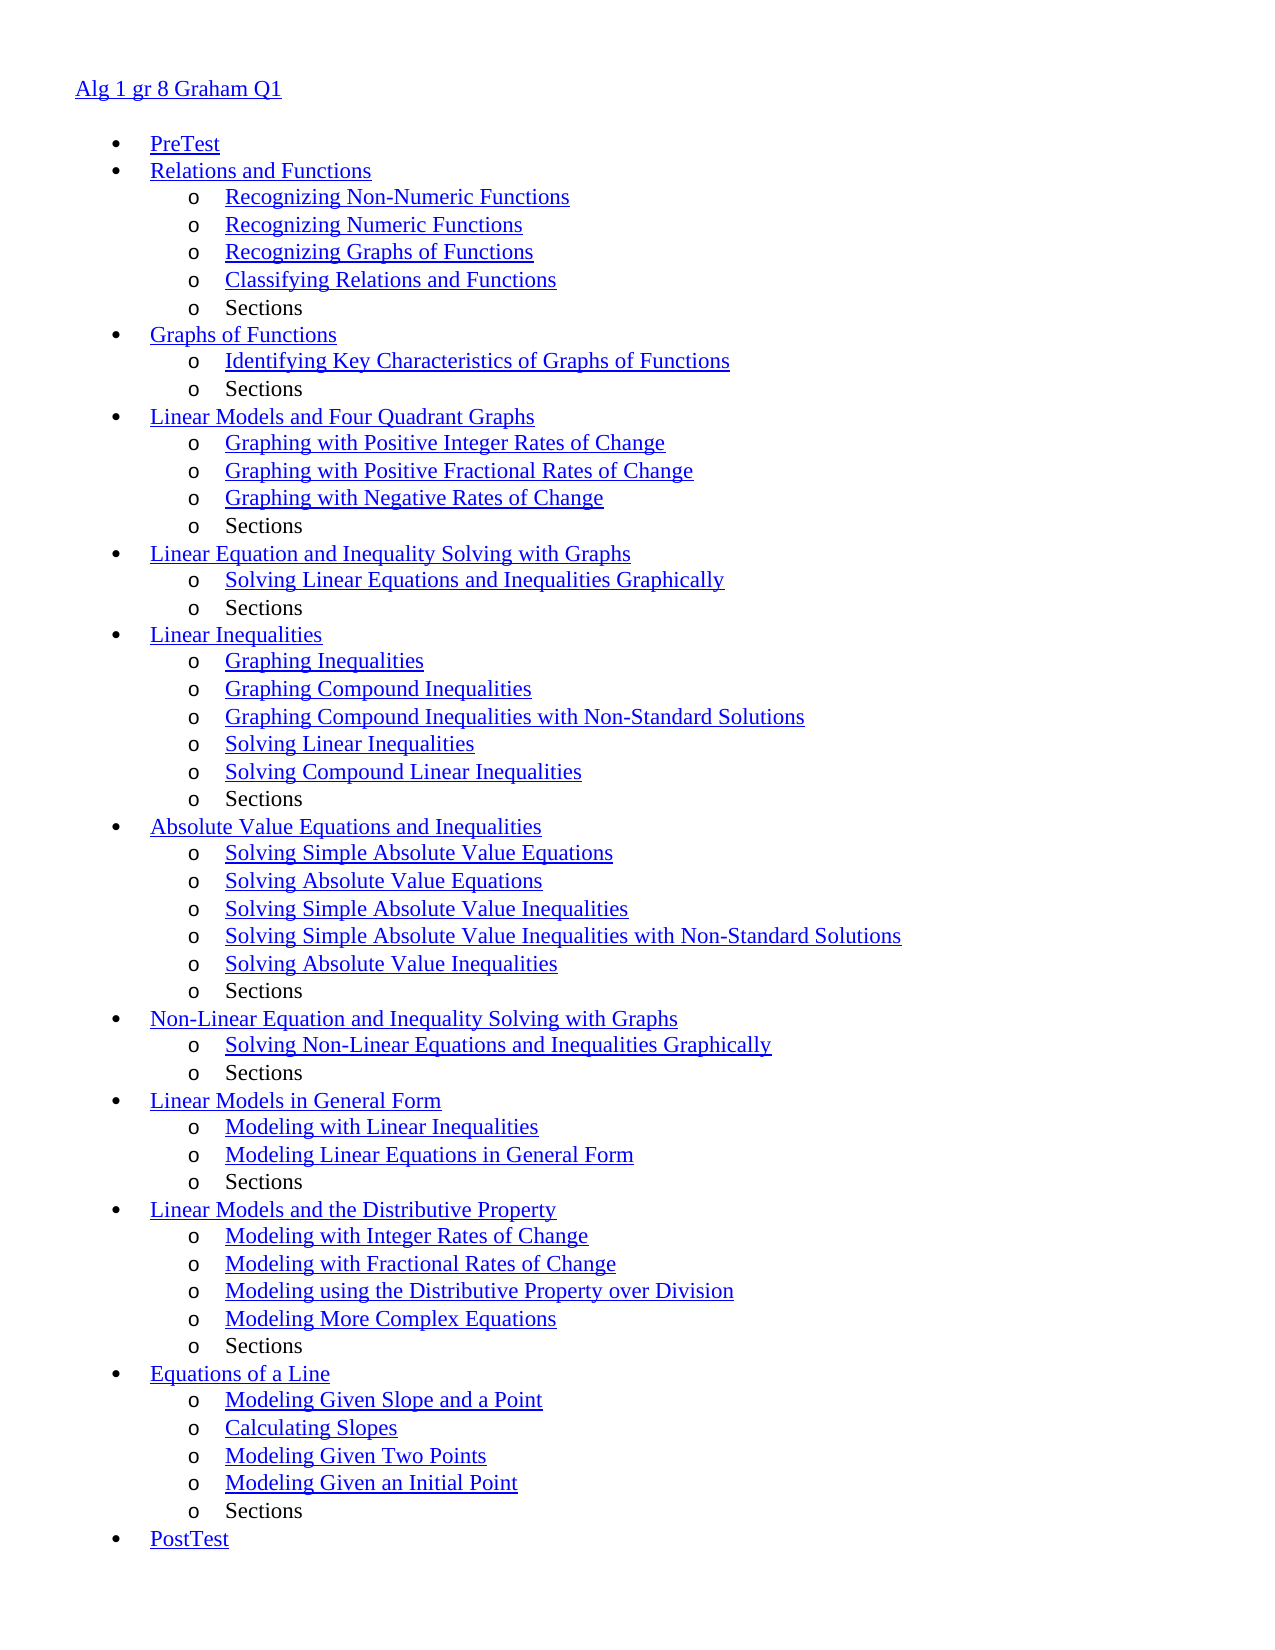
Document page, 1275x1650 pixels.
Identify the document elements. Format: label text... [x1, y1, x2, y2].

text Alg 1 gr 8 Graham Q1 [75, 75, 1200, 101]
list Relations and Functions [112, 157, 1200, 183]
list Recognizing Numeric Functions [187, 211, 1200, 238]
list Solving Linear Inequalities [187, 730, 1200, 758]
list Sections [187, 977, 1200, 1005]
list Sections [187, 1497, 1200, 1524]
list Identifying Key Characteristics of Graphs of Functions [187, 348, 1200, 375]
list Non-Linear Equation and Inequality Solving with Graphs [112, 1005, 1200, 1031]
list Graphing Inequalities [187, 647, 1200, 675]
list Solving Non-Linear Equations and Inequalities Graphically [187, 1031, 1200, 1059]
list Sections [187, 1168, 1200, 1196]
list Graphs of Functions [112, 321, 1200, 348]
list Solving Absolute Value Inequalities [187, 950, 1200, 977]
list Classifying Relations and Functions [187, 266, 1200, 294]
list Modeling with Fractional Rates of Change [187, 1250, 1200, 1277]
list Calculating Slopes [187, 1414, 1200, 1442]
list Sections [187, 512, 1200, 539]
list Solving Simple Absolute Value Equations [187, 839, 1200, 867]
list Solving Simple Absolute Value Inequalities [187, 895, 1200, 922]
list Graphing Compound Inequalities with Non-Standard Solutions [187, 703, 1200, 730]
list Linear Equation and Inequality Solving with Graphs [112, 539, 1200, 566]
list Solving Absolute Value Equations [187, 867, 1200, 895]
list PostTest [112, 1524, 1200, 1551]
list Sections [187, 1333, 1200, 1360]
list Modeling Given Slope and a Point [187, 1387, 1200, 1414]
list Linear Inequalities [112, 621, 1200, 647]
list Linear Models and Four Quadrant Graphs [112, 403, 1200, 429]
list Sections [187, 786, 1200, 813]
list Modeling using the Distributive Property over Division [187, 1277, 1200, 1305]
list Graphing with Positive Fractional Rates of Change [187, 457, 1200, 484]
list Modeling Given an Initial Point [187, 1469, 1200, 1497]
list Linear Models and the Distributive Property [112, 1196, 1200, 1222]
list Modeling More Complex Equations [187, 1305, 1200, 1333]
list Graphing with Negative Rates of Change [187, 484, 1200, 512]
list Solving Compound Linear Inequalities [187, 758, 1200, 786]
list Sections [187, 593, 1200, 621]
list Modeling with Integer Rates of Change [187, 1222, 1200, 1250]
list Modeling Given Two Points [187, 1442, 1200, 1469]
list Linear Models in General Form [112, 1087, 1200, 1113]
list Graphing Compound Inequalities [187, 675, 1200, 703]
list Solving Linear Equations and Inequalities Graphically [187, 566, 1200, 593]
list Modeling with Linear Inequalities [187, 1113, 1200, 1141]
list Sections [187, 1059, 1200, 1087]
list Absolute Value Equations and Inequalities [112, 813, 1200, 839]
list Sections [187, 375, 1200, 403]
list PreTest [112, 131, 1200, 157]
list Equations of a Line [112, 1360, 1200, 1387]
list Modeling Linear Equations in General Form [187, 1141, 1200, 1168]
list Solving Simple Absolute Value Inequalities with Non-Standard Solutions [187, 922, 1200, 950]
list Sections [187, 294, 1200, 321]
list Recognizing Non-Numeric Functions [187, 183, 1200, 211]
list Recognizing Graphs of Functions [187, 238, 1200, 266]
list Graphing with Positive Integer Rates of Change [187, 429, 1200, 457]
